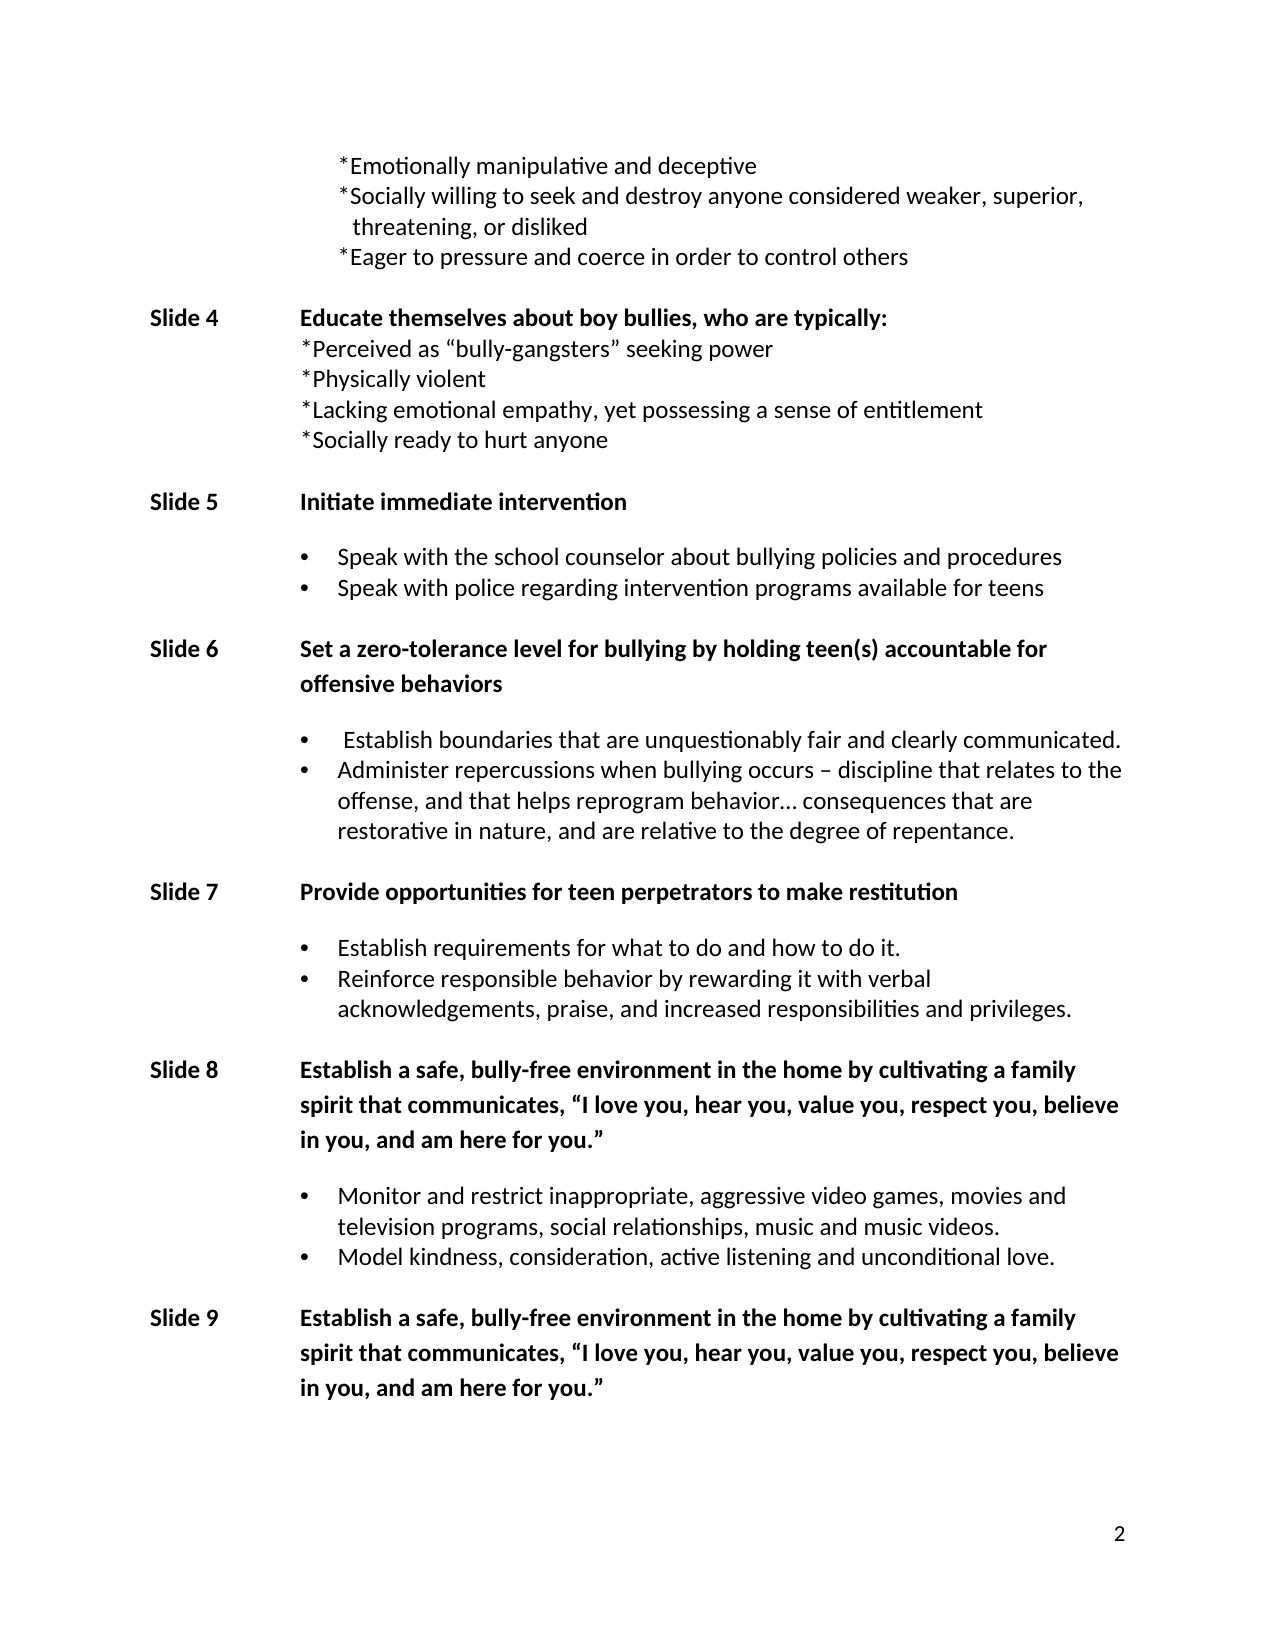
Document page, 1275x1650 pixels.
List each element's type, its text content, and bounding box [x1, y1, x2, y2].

text Slide 9 Establish a safe, bully-free environment in the home by cultivating a family spirit that communicates, “I love you, hear you, value you, respect you, believe in you, and am here for you.” [150, 1302, 1125, 1403]
text *Lacking emotional empathy, yet possessing a sense of entitlement *Socially ready to hurt anyone [150, 394, 1125, 455]
list Reinforce responsible behavior by rewarding it with verbal acknowledgements, praise, and increased responsibilities and privileges. [300, 963, 1125, 1024]
text Slide 5 Initiate immediate intervention [150, 486, 1125, 516]
text *Physically violent [150, 364, 1125, 394]
text threatening, or disliked [300, 211, 1125, 242]
list Speak with police regarding intervention programs available for teens [300, 572, 1125, 603]
list Model kindness, consideration, active listening and unconditional love. [300, 1241, 1125, 1272]
text *Socially willing to seek and destroy anyone considered weaker, superior, [300, 181, 1125, 211]
list Establish requirements for what to do and how to do it. [300, 932, 1125, 963]
text Slide 6 Set a zero-tolerance level for bullying by holding teen(s) accountable for offensive behaviors [150, 633, 1125, 699]
text *Emotionally manipulative and deceptive [262, 150, 1125, 181]
text Slide 4 Educate themselves about boy bullies, who are typically: *Perceived as “bully-gangsters” seeking power [150, 303, 1125, 364]
list Establish boundaries that are unquestionably fair and clearly communicated. [300, 724, 1125, 754]
list Administer repercussions when bullying occurs – discipline that relates to the offense, and that helps reprogram behavior… consequences that are restorative in nature, and are relative to the degree of repentance. [300, 754, 1125, 846]
list Speak with the school counselor about bullying policies and procedures [300, 542, 1125, 572]
text *Eager to pressure and coerce in order to control others [337, 242, 1125, 272]
text Slide 8 Establish a safe, bully-free environment in the home by cultivating a family spirit that communicates, “I love you, hear you, value you, respect you, believe in you, and am here for you.” [150, 1054, 1125, 1155]
list Monitor and restrict inappropriate, aggressive video games, movies and television programs, social relationships, music and music videos. [300, 1180, 1125, 1241]
text Slide 7 Provide opportunities for teen perpetrators to make restitution [150, 877, 1125, 907]
